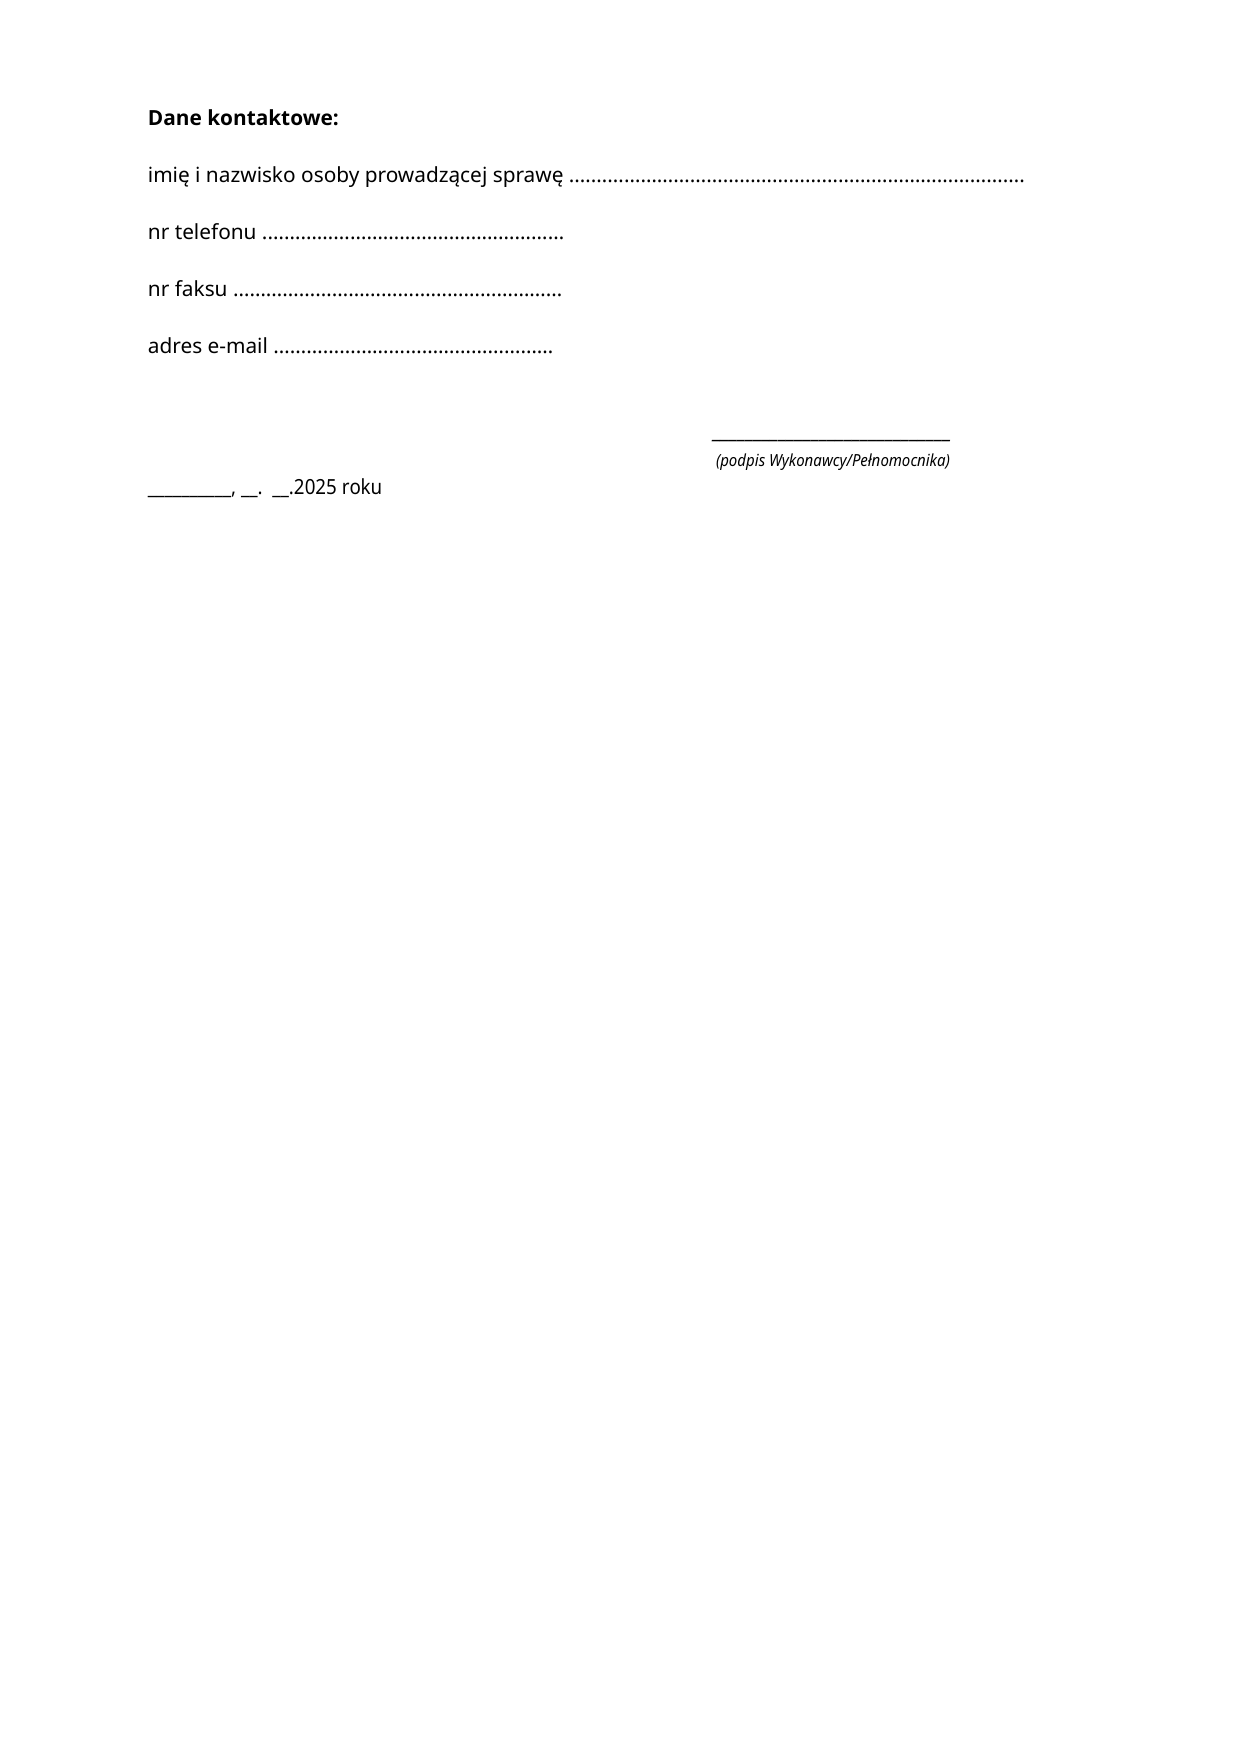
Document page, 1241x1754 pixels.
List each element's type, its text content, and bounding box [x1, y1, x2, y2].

text _____________________________ [148, 416, 1107, 445]
text Dane kontaktowe: [148, 103, 1107, 132]
text __________, __. __.2025 roku [148, 472, 1107, 500]
text nr telefonu .……………………………………………… [148, 217, 1107, 246]
text adres e-mail …………………………………………… [148, 331, 1107, 359]
text imię i nazwisko osoby prowadzącej sprawę .………………………………………………………………………. [148, 160, 1107, 189]
text nr faksu …………………………………………………… [148, 274, 1107, 302]
text (podpis Wykonawcy/Pełnomocnika) [148, 445, 1107, 472]
